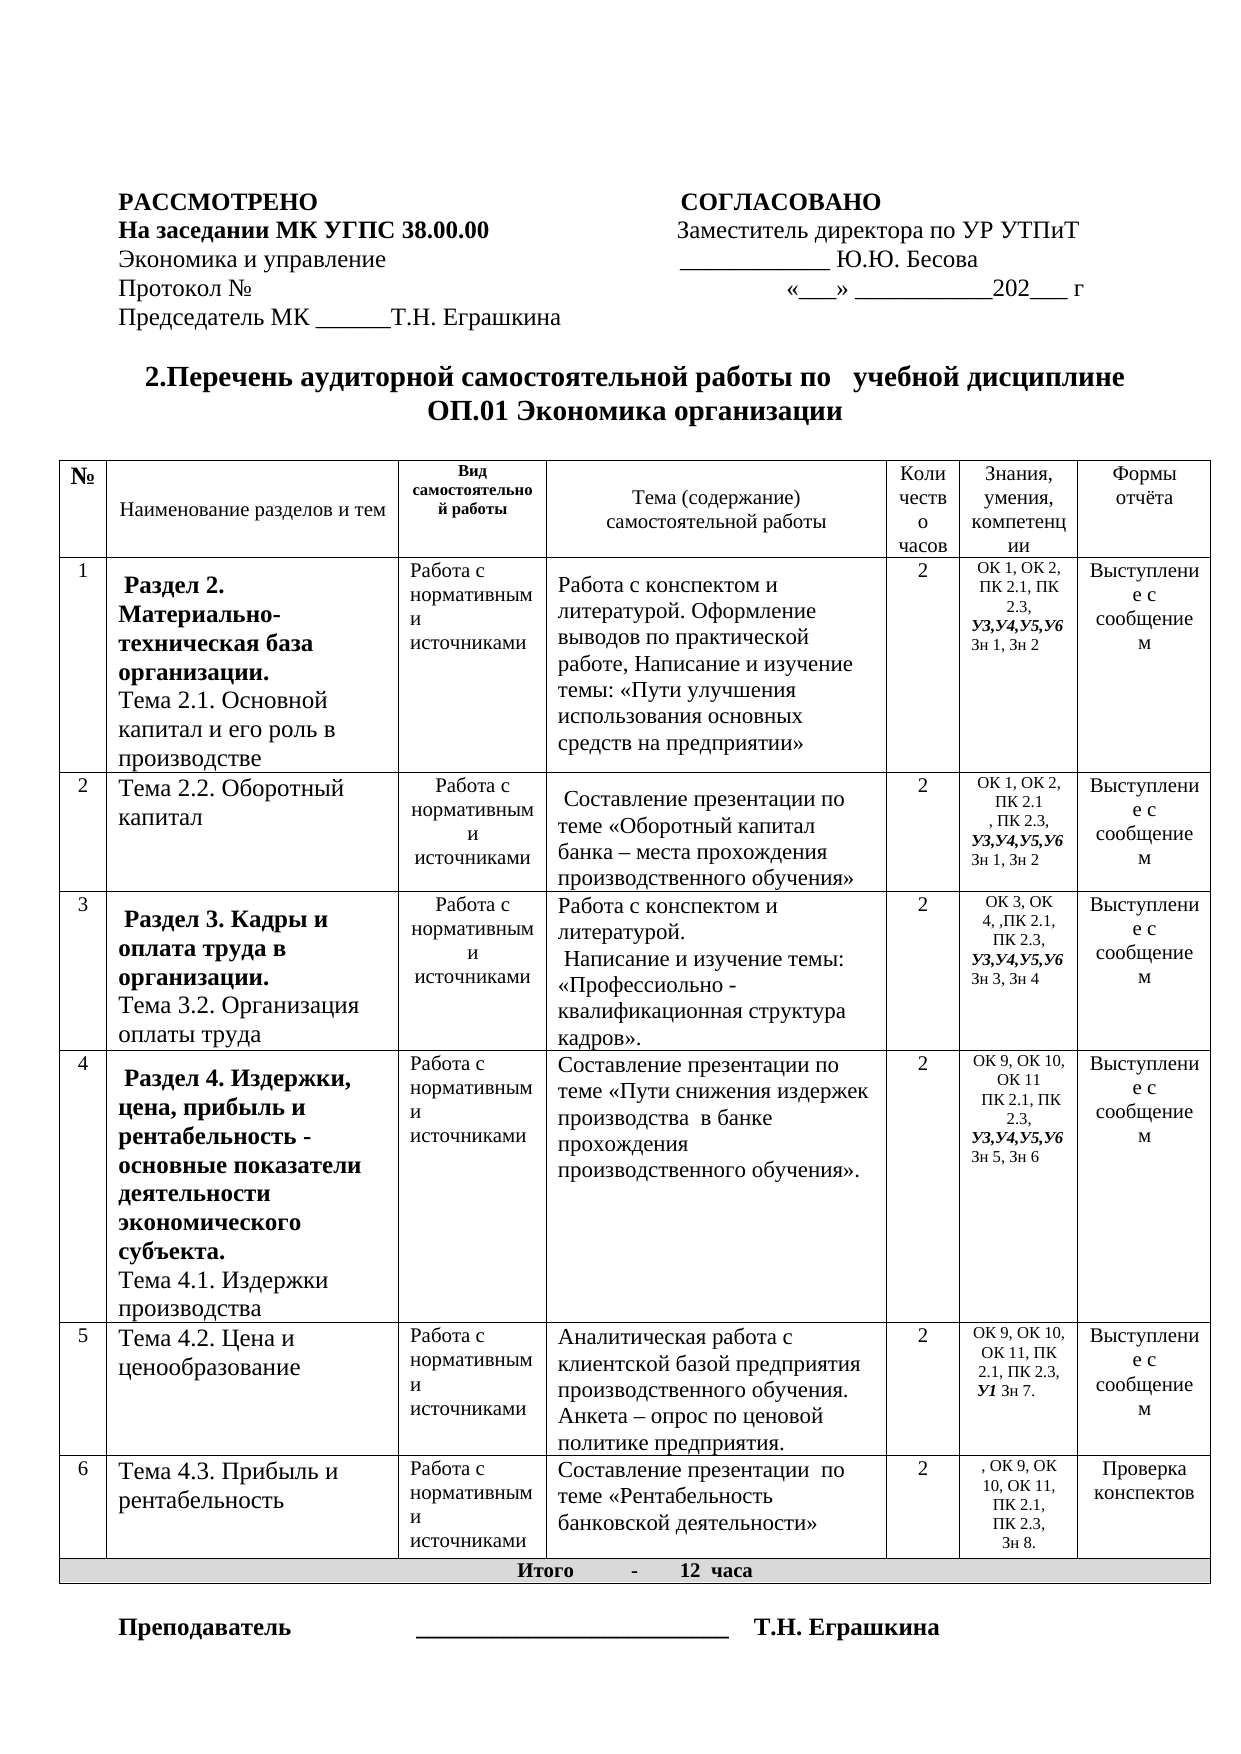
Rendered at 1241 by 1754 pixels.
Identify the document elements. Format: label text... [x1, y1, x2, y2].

table_cell Выступление с сообщением [1078, 892, 1210, 1050]
table_cell Выступление с сообщением [1078, 1051, 1210, 1322]
table_cell 2 [887, 1456, 959, 1557]
table_cell , ОК 9, ОК 10, ОК 11, ПК 2.1, ПК 2.3, Зн 8. [960, 1456, 1077, 1557]
table_cell 2 [887, 1323, 959, 1455]
table_cell Работа с нормативными источниками [399, 773, 546, 891]
text Преподаватель _________________________ Т.Н. Еграшкина [118, 1612, 1152, 1641]
table_cell Выступление с сообщением [1078, 773, 1210, 891]
table_cell 6 [60, 1456, 106, 1557]
table_cell Работа с нормативными источниками [399, 1456, 546, 1557]
text Протокол № «___» ___________202___ г [118, 273, 1152, 302]
table_cell Составление презентации по теме «Рентабельность банковской деятельности» [547, 1456, 886, 1557]
text ОП.01 Экономика организации [118, 393, 1152, 426]
table_cell 2 [887, 892, 959, 1050]
table_cell Работа с конспектом и литературой. Оформление выводов по практической работе, Написание и изучение темы: «Пути улучшения использования основных средств на предприятии» [547, 558, 886, 772]
table_header Знания, умения, компетенции [960, 461, 1077, 557]
table_cell Тема 4.2. Цена и ценообразование [107, 1323, 398, 1455]
table_cell Работа с нормативными источниками [399, 892, 546, 1050]
table_cell 2 [887, 1051, 959, 1322]
table_cell 2 [60, 773, 106, 891]
text Экономика и управление ____________ Ю.Ю. Бесова [118, 244, 1152, 273]
table_header № [60, 461, 106, 557]
table_cell Работа с нормативными источниками [399, 1051, 546, 1322]
table_cell ОК 1, ОК 2, ПК 2.1, ПК 2.3, У3,У4,У5,У6 Зн 1, Зн 2 [960, 558, 1077, 772]
table_cell Раздел 2. Материально-техническая база организации. Тема 2.1. Основной капитал и его роль в производстве [107, 558, 398, 772]
text Председатель МК ______Т.Н. Еграшкина [118, 302, 1152, 330]
table_header Вид самостоятельной работы [399, 461, 546, 557]
text На заседании МК УГПС 38.00.00 Заместитель директора по УР УТПиТ [118, 215, 1152, 244]
table_cell 3 [60, 892, 106, 1050]
table_header Количество часов [887, 461, 959, 557]
table_cell Работа с нормативными источниками [399, 1323, 546, 1455]
table_cell ОК 9, ОК 10, ОК 11 ПК 2.1, ПК 2.3, У3,У4,У5,У6 Зн 5, Зн 6 [960, 1051, 1077, 1322]
table_cell 5 [60, 1323, 106, 1455]
table_cell Работа с конспектом и литературой. Написание и изучение темы: «Профессиольно - квалификационная структура кадров». [547, 892, 886, 1050]
table_cell 1 [60, 558, 106, 772]
table_cell 2 [887, 773, 959, 891]
table_cell Тема 2.2. Оборотный капитал [107, 773, 398, 891]
table_header Тема (содержание) самостоятельной работы [547, 461, 886, 557]
table_cell Работа с нормативными источниками [399, 558, 546, 772]
table_cell ОК 9, ОК 10, ОК 11, ПК 2.1, ПК 2.3, У1 Зн 7. [960, 1323, 1077, 1455]
table_cell Итого - 12 часа [60, 1559, 1210, 1582]
table_cell Тема 4.3. Прибыль и рентабельность [107, 1456, 398, 1557]
text 2.Перечень аудиторной самостоятельной работы по учебной дисциплине [118, 359, 1152, 393]
table_cell Раздел 4. Издержки, цена, прибыль и рентабельность - основные показатели деятельности экономического субъекта. Тема 4.1. Издержки производства [107, 1051, 398, 1322]
table_cell ОК 3, ОК 4, ,ПК 2.1, ПК 2.3, У3,У4,У5,У6 Зн 3, Зн 4 [960, 892, 1077, 1050]
table_cell Составление презентации по теме «Пути снижения издержек производства в банке прохождения производственного обучения». [547, 1051, 886, 1322]
table_cell Выступление с сообщением [1078, 1323, 1210, 1455]
text РАССМОТРЕНО СОГЛАСОВАНО [118, 187, 1152, 215]
table_cell Проверка конспектов [1078, 1456, 1210, 1557]
table_cell Составление презентации по теме «Оборотный капитал банка – места прохождения производственного обучения» [547, 773, 886, 891]
table_cell Раздел 3. Кадры и оплата труда в организации. Тема 3.2. Организация оплаты труда [107, 892, 398, 1050]
table_cell 4 [60, 1051, 106, 1322]
table_cell Выступление с сообщением [1078, 558, 1210, 772]
table_cell Аналитическая работа с клиентской базой предприятия производственного обучения. Анкета – опрос по ценовой политике предприятия. [547, 1323, 886, 1455]
table_cell ОК 1, ОК 2, ПК 2.1 , ПК 2.3, У3,У4,У5,У6 Зн 1, Зн 2 [960, 773, 1077, 891]
table_header Формы отчёта [1078, 461, 1210, 557]
table_cell 2 [887, 558, 959, 772]
table_header Наименование разделов и тем [107, 461, 398, 557]
